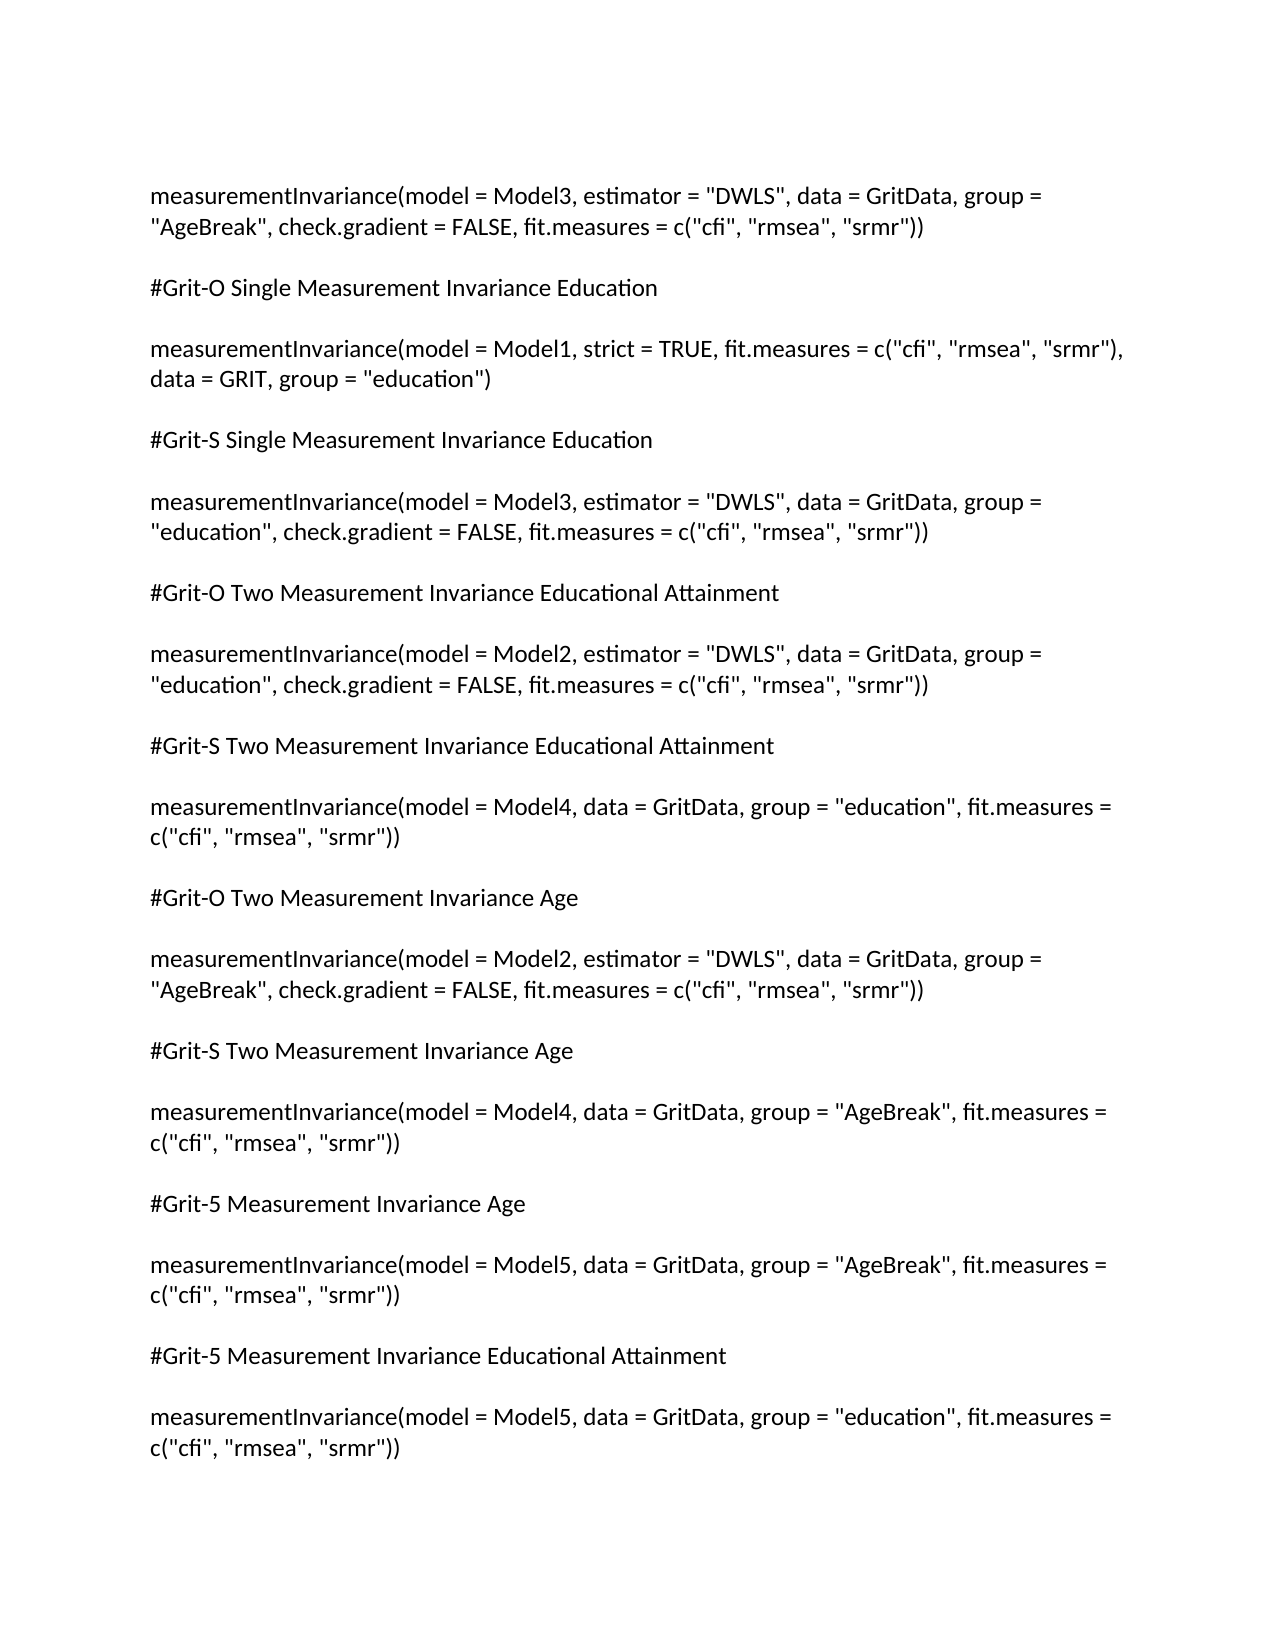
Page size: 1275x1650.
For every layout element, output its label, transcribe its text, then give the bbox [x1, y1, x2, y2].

text #Grit-5 Measurement Invariance Educational Attainment [150, 1340, 1125, 1371]
text #Grit-O Single Measurement Invariance Education [150, 272, 1125, 303]
text measurementInvariance(model = Model5, data = GritData, group = "AgeBreak", fit.measures = c("cfi", "rmsea", "srmr")) [150, 1249, 1125, 1310]
text #Grit-S Two Measurement Invariance Age [150, 1035, 1125, 1066]
text measurementInvariance(model = Model5, data = GritData, group = "education", fit.measures = c("cfi", "rmsea", "srmr")) [150, 1401, 1125, 1462]
text measurementInvariance(model = Model1, strict = TRUE, fit.measures = c("cfi", "rmsea", "srmr"), data = GRIT, group = "education") [150, 333, 1125, 394]
text measurementInvariance(model = Model3, estimator = "DWLS", data = GritData, group = "AgeBreak", check.gradient = FALSE, fit.measures = c("cfi", "rmsea", "srmr")) [150, 181, 1125, 242]
text measurementInvariance(model = Model2, estimator = "DWLS", data = GritData, group = "AgeBreak", check.gradient = FALSE, fit.measures = c("cfi", "rmsea", "srmr")) [150, 943, 1125, 1004]
text #Grit-O Two Measurement Invariance Age [150, 882, 1125, 913]
text measurementInvariance(model = Model3, estimator = "DWLS", data = GritData, group = "education", check.gradient = FALSE, fit.measures = c("cfi", "rmsea", "srmr")) [150, 486, 1125, 547]
text measurementInvariance(model = Model2, estimator = "DWLS", data = GritData, group = "education", check.gradient = FALSE, fit.measures = c("cfi", "rmsea", "srmr")) [150, 638, 1125, 699]
text measurementInvariance(model = Model4, data = GritData, group = "education", fit.measures = c("cfi", "rmsea", "srmr")) [150, 791, 1125, 852]
text #Grit-S Single Measurement Invariance Education [150, 425, 1125, 455]
text #Grit-5 Measurement Invariance Age [150, 1188, 1125, 1218]
text #Grit-S Two Measurement Invariance Educational Attainment [150, 730, 1125, 760]
text measurementInvariance(model = Model4, data = GritData, group = "AgeBreak", fit.measures = c("cfi", "rmsea", "srmr")) [150, 1096, 1125, 1157]
text #Grit-O Two Measurement Invariance Educational Attainment [150, 577, 1125, 608]
